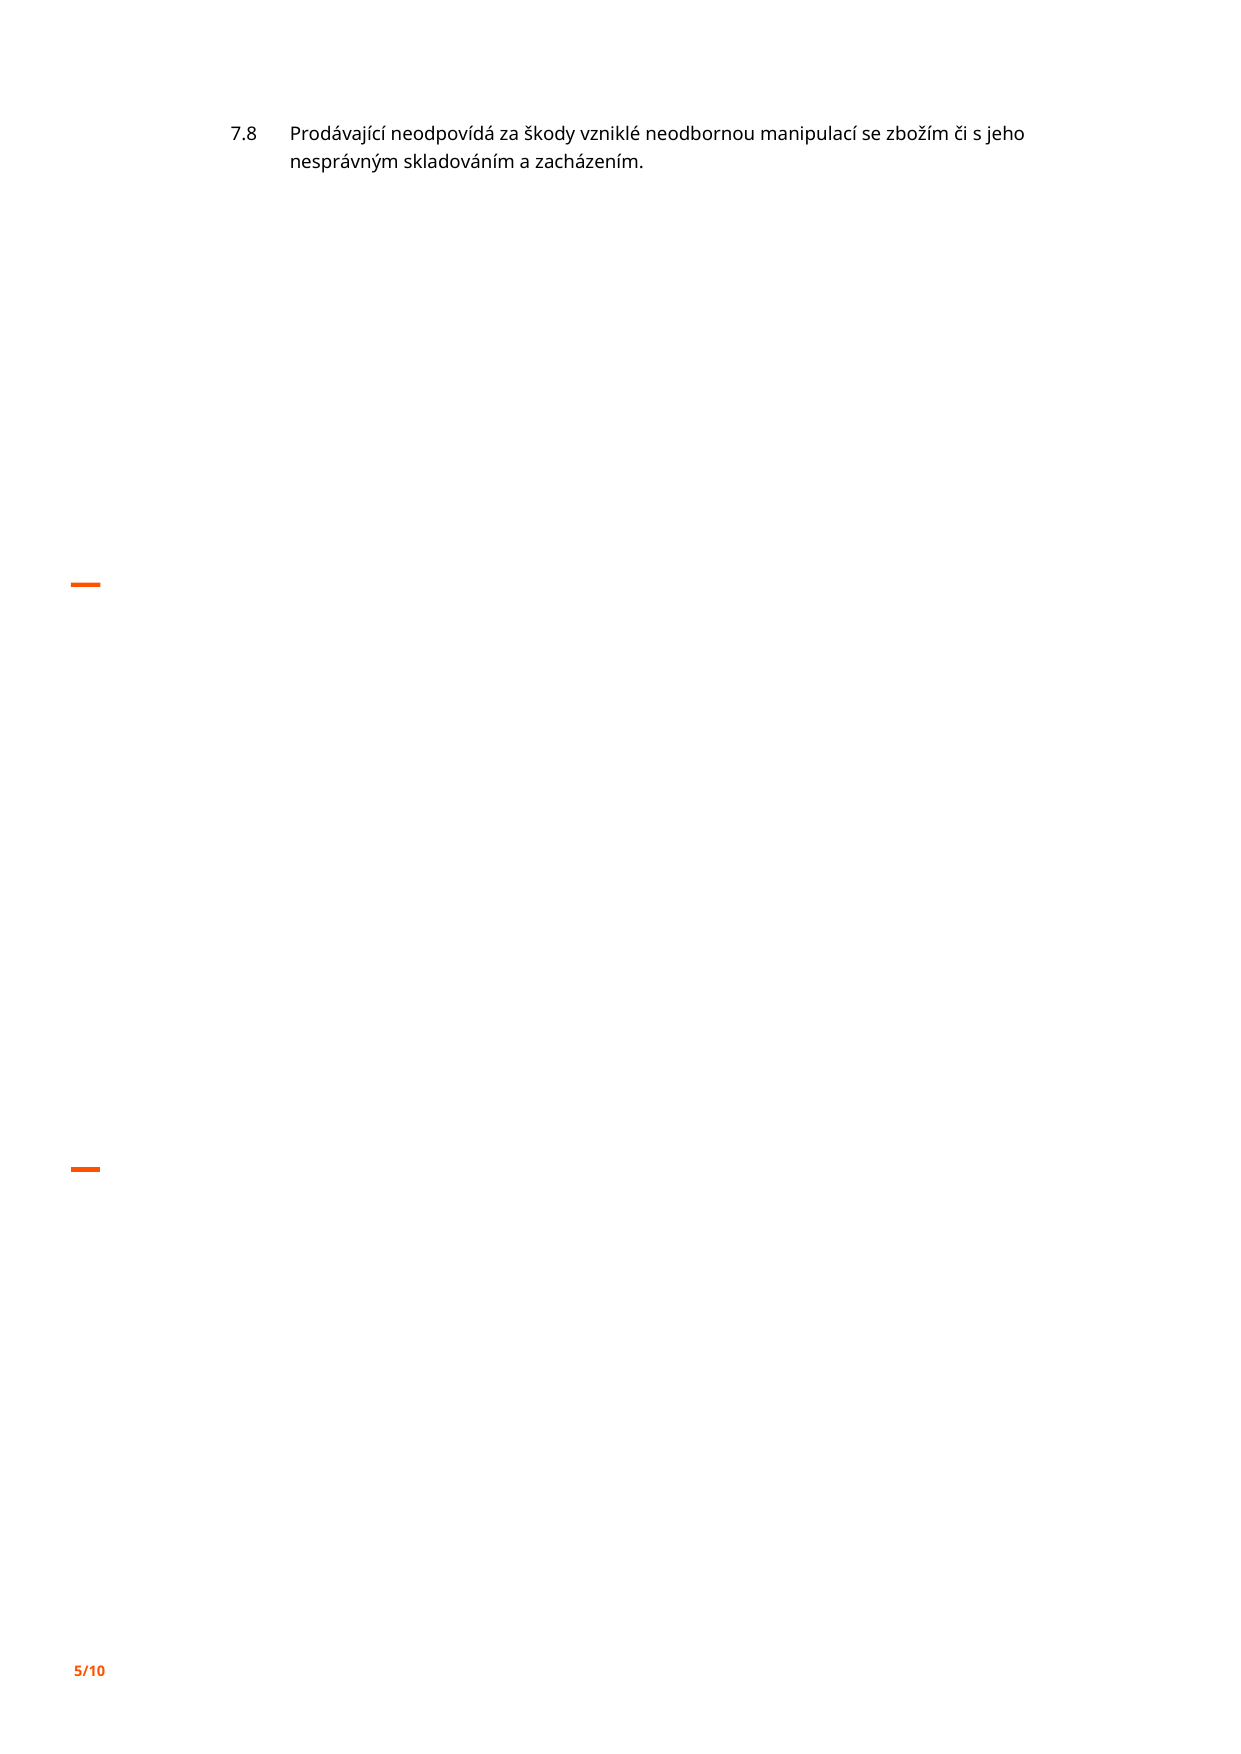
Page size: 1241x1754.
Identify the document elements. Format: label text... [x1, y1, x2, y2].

list Prodávající neodpovídá za škody vzniklé neodbornou manipulací se zbožím či s jeho nesprávným skladováním a zacházením. [230, 121, 1122, 174]
